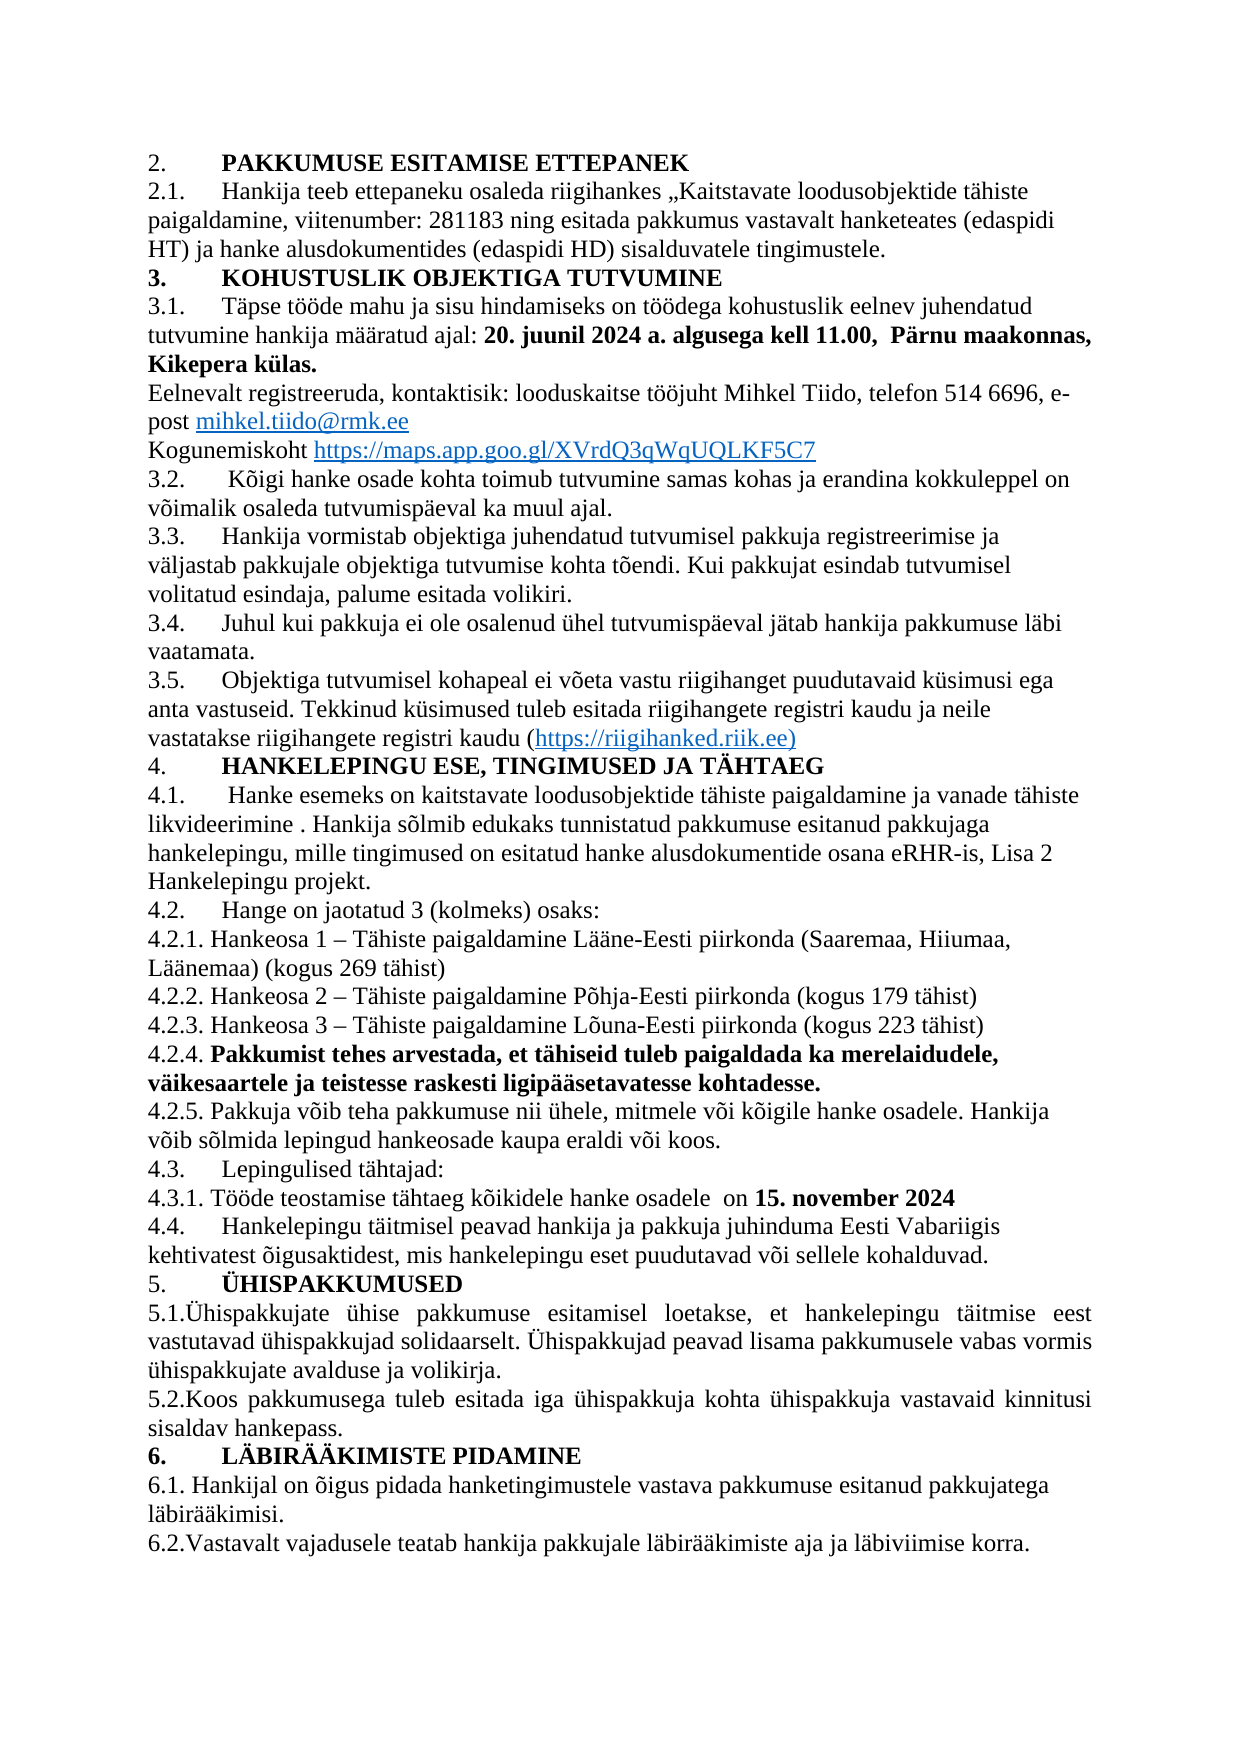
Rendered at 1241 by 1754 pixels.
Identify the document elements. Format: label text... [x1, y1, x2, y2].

list Pakkumist tehes arvestada, et tähiseid tuleb paigaldada ka merelaidudele, väikesaartele ja teistesse raskesti ligipääsetavatesse kohtadesse. [148, 1039, 1093, 1096]
list Juhul kui pakkuja ei ole osalenud ühel tutvumispäeval jätab hankija pakkumuse läbi vaatamata. [148, 608, 1093, 665]
list LÄBIRÄÄKIMISTE PIDAMINE [148, 1441, 1093, 1470]
list Lepingulised tähtajad: [148, 1154, 1093, 1183]
list Hankija vormistab objektiga juhendatud tutvumisel pakkuja registreerimise ja väljastab pakkujale objektiga tutvumise kohta tõendi. Kui pakkujat esindab tutvumisel volitatud esindaja, palume esitada volikiri. [148, 521, 1093, 608]
list Hankeosa 1 – Tähiste paigaldamine Lääne-Eesti piirkonda (Saaremaa, Hiiumaa, Läänemaa) (kogus 269 tähist) [148, 924, 1093, 981]
list Eelnevalt registreeruda, kontaktisik: looduskaitse tööjuht Mihkel Tiido, telefon 514 6696, e-post mihkel.tiido@rmk.ee [148, 378, 1093, 435]
list läbirääkimisi. [148, 1499, 1093, 1528]
list Hankijal on õigus pidada hanketingimustele vastava pakkumuse esitanud pakkujatega [148, 1470, 1093, 1499]
list Pakkuja võib teha pakkumuse nii ühele, mitmele või kõigile hanke osadele. Hankija võib sõlmida lepingud hankeosade kaupa eraldi või koos. [148, 1096, 1093, 1154]
list ÜHISPAKKUMUSED [148, 1269, 1093, 1298]
list Kõigi hanke osade kohta toimub tutvumine samas kohas ja erandina kokkuleppel on võimalik osaleda tutvumispäeval ka muul ajal. [148, 464, 1093, 521]
list Objektiga tutvumisel kohapeal ei võeta vastu riigihanget puudutavaid küsimusi ega anta vastuseid. Tekkinud küsimused tuleb esitada riigihangete registri kaudu ja neile vastatakse riigihangete registri kaudu (https://riigihanked.riik.ee) [148, 665, 1093, 751]
list Tööde teostamise tähtaeg kõikidele hanke osadele on 15. november 2024 [148, 1183, 1093, 1211]
list PAKKUMUSE ESITAMISE ETTEPANEK [148, 148, 1093, 176]
list Hankelepingu täitmisel peavad hankija ja pakkuja juhinduma Eesti Vabariigis kehtivatest õigusaktidest, mis hankelepingu eset puudutavad või sellele kohalduvad. [148, 1211, 1093, 1269]
list Vastavalt vajadusele teatab hankija pakkujale läbirääkimiste aja ja läbiviimise korra. [148, 1528, 1093, 1556]
list Kogunemiskoht https://maps.app.goo.gl/XVrdQ3qWqUQLKF5C7 [148, 435, 1093, 464]
list Hange on jaotatud 3 (kolmeks) osaks: [148, 895, 1093, 924]
list Hanke esemeks on kaitstavate loodusobjektide tähiste paigaldamine ja vanade tähiste likvideerimine . Hankija sõlmib edukaks tunnistatud pakkumuse esitanud pakkujaga hankelepingu, mille tingimused on esitatud hanke alusdokumentide osana eRHR-is, Lisa 2 Hankelepingu projekt. [148, 780, 1093, 895]
list Hankeosa 3 – Tähiste paigaldamine Lõuna-Eesti piirkonda (kogus 223 tähist) [148, 1010, 1093, 1039]
list Koos pakkumusega tuleb esitada iga ühispakkuja kohta ühispakkuja vastavaid kinnitusi sisaldav hankepass. [148, 1384, 1093, 1441]
list HANKELEPINGU ESE, TINGIMUSED JA TÄHTAEG [148, 751, 1093, 780]
list KOHUSTUSLIK OBJEKTIGA TUTVUMINE [148, 263, 1093, 291]
list Täpse tööde mahu ja sisu hindamiseks on töödega kohustuslik eelnev juhendatud tutvumine hankija määratud ajal: 20. juunil 2024 a. algusega kell 11.00, Pärnu maakonnas, Kikepera külas. [148, 291, 1093, 378]
list Hankeosa 2 – Tähiste paigaldamine Põhja-Eesti piirkonda (kogus 179 tähist) [148, 981, 1093, 1010]
list Ühispakkujate ühise pakkumuse esitamisel loetakse, et hankelepingu täitmise eest vastutavad ühispakkujad solidaarselt. Ühispakkujad peavad lisama pakkumusele vabas vormis ühispakkujate avalduse ja volikirja. [148, 1298, 1093, 1384]
list Hankija teeb ettepaneku osaleda riigihankes „Kaitstavate loodusobjektide tähiste paigaldamine, viitenumber: 281183 ning esitada pakkumus vastavalt hanketeates (edaspidi HT) ja hanke alusdokumentides (edaspidi HD) sisalduvatele tingimustele. [148, 176, 1093, 263]
